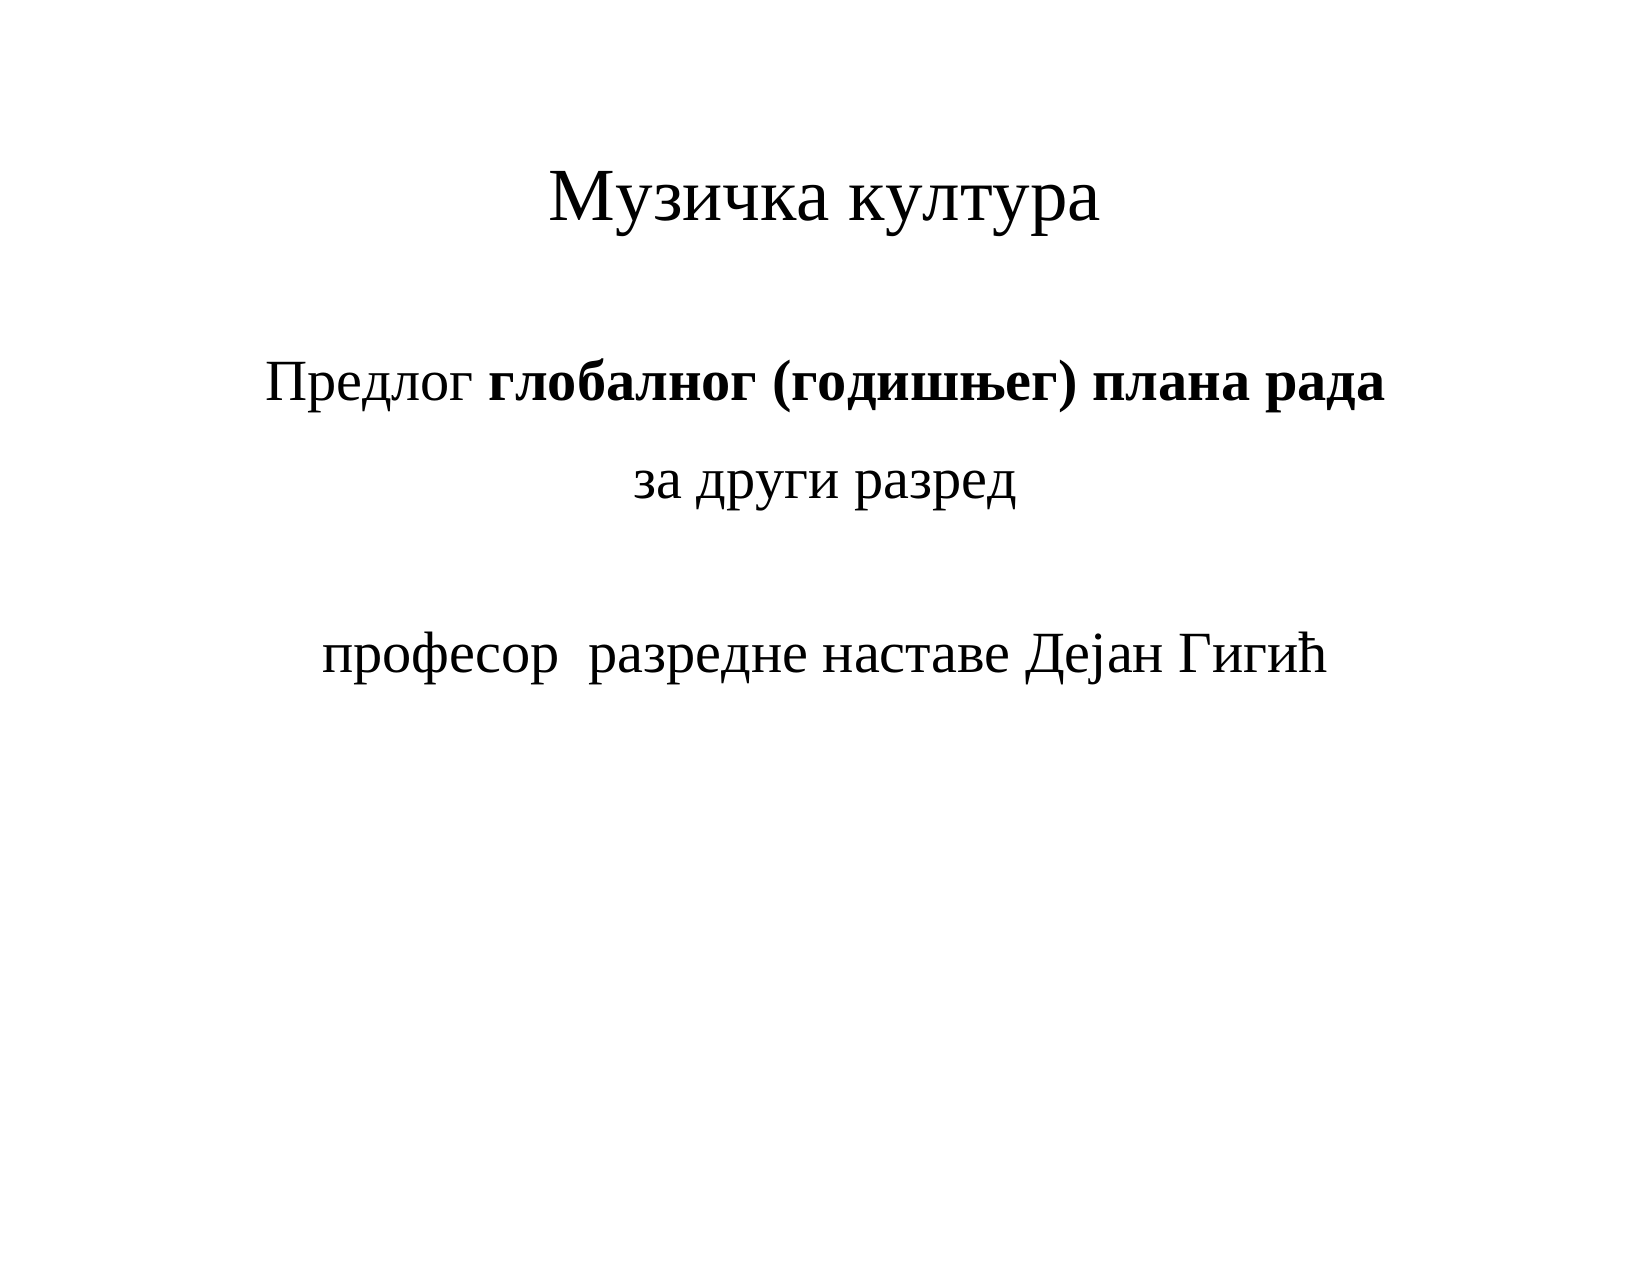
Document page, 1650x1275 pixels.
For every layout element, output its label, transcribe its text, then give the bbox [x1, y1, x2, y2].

text Музичка култура [150, 150, 1500, 236]
text професор разредне наставе Дејан Гигић [150, 618, 1500, 685]
text за други разред [150, 444, 1500, 511]
text Предлог глобалног (годишњег) плана рада [150, 346, 1500, 413]
